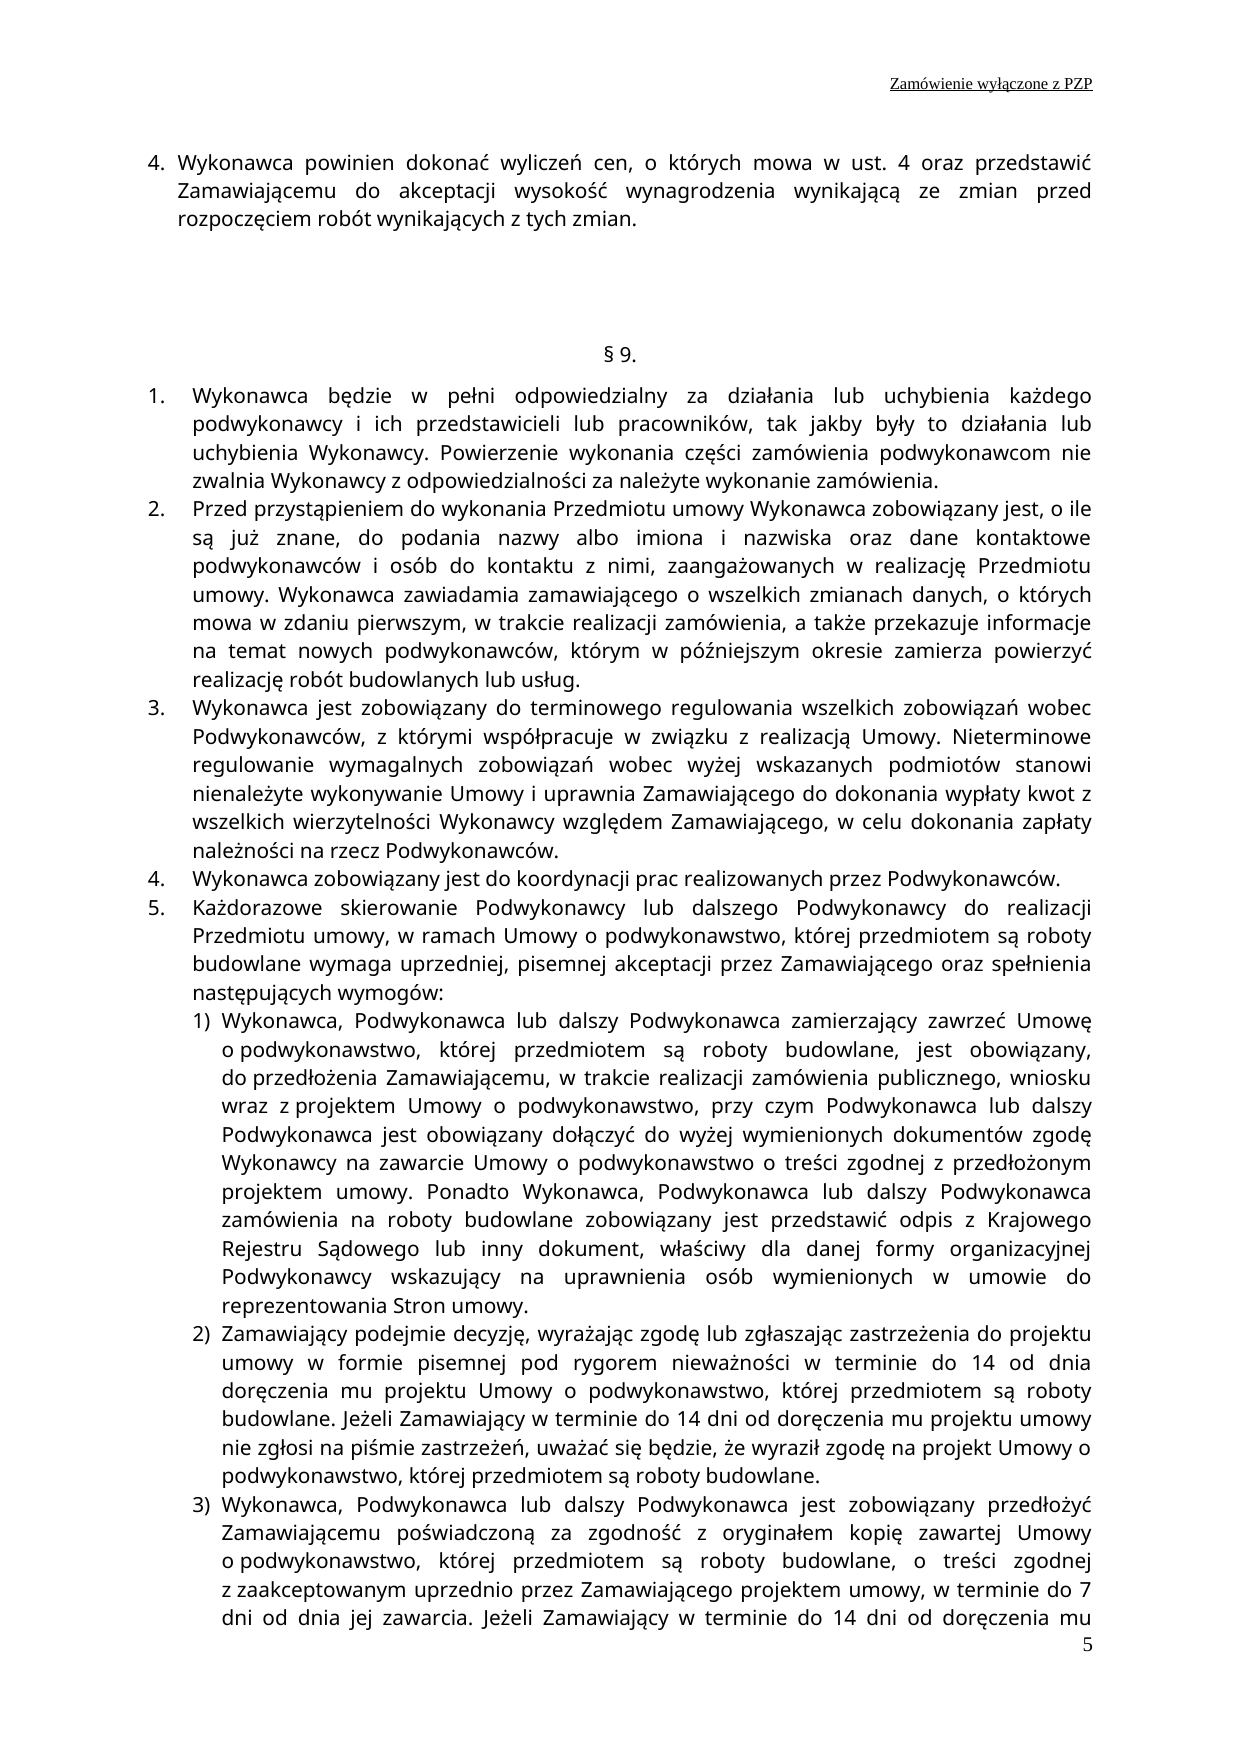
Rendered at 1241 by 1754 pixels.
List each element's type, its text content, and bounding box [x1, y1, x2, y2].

list Zamawiający podejmie decyzję, wyrażając zgodę lub zgłaszając zastrzeżenia do projektu umowy w formie pisemnej pod rygorem nieważności w terminie do 14 od dnia doręczenia mu projektu Umowy o podwykonawstwo, której przedmiotem są roboty budowlane. Jeżeli Zamawiający w terminie do 14 dni od doręczenia mu projektu umowy nie zgłosi na piśmie zastrzeżeń, uważać się będzie, że wyraził zgodę na projekt Umowy o podwykonawstwo, której przedmiotem są roboty budowlane. [192, 1319, 1093, 1490]
list Wykonawca zobowiązany jest do koordynacji prac realizowanych przez Podwykonawców. [148, 864, 1093, 893]
text 4. Wykonawca powinien dokonać wyliczeń cen, o których mowa w ust. 4 oraz przedstawić Zamawiającemu do akceptacji wysokość wynagrodzenia wynikającą ze zmian przed rozpoczęciem robót wynikających z tych zmian. [148, 148, 1093, 233]
list Wykonawca, Podwykonawca lub dalszy Podwykonawca zamierzający zawrzeć Umowę o podwykonawstwo, której przedmiotem są roboty budowlane, jest obowiązany, do przedłożenia Zamawiającemu, w trakcie realizacji zamówienia publicznego, wniosku wraz z projektem Umowy o podwykonawstwo, przy czym Podwykonawca lub dalszy Podwykonawca jest obowiązany dołączyć do wyżej wymienionych dokumentów zgodę Wykonawcy na zawarcie Umowy o podwykonawstwo o treści zgodnej z przedłożonym projektem umowy. Ponadto Wykonawca, Podwykonawca lub dalszy Podwykonawca zamówienia na roboty budowlane zobowiązany jest przedstawić odpis z Krajowego Rejestru Sądowego lub inny dokument, właściwy dla danej formy organizacyjnej Podwykonawcy wskazujący na uprawnienia osób wymienionych w umowie do reprezentowania Stron umowy. [192, 1006, 1093, 1319]
list Każdorazowe skierowanie Podwykonawcy lub dalszego Podwykonawcy do realizacji Przedmiotu umowy, w ramach Umowy o podwykonawstwo, której przedmiotem są roboty budowlane wymaga uprzedniej, pisemnej akceptacji przez Zamawiającego oraz spełnienia następujących wymogów: [148, 893, 1093, 1006]
list Przed przystąpieniem do wykonania Przedmiotu umowy Wykonawca zobowiązany jest, o ile są już znane, do podania nazwy albo imiona i nazwiska oraz dane kontaktowe podwykonawców i osób do kontaktu z nimi, zaangażowanych w realizację Przedmiotu umowy. Wykonawca zawiadamia zamawiającego o wszelkich zmianach danych, o których mowa w zdaniu pierwszym, w trakcie realizacji zamówienia, a także przekazuje informacje na temat nowych podwykonawców, którym w późniejszym okresie zamierza powierzyć realizację robót budowlanych lub usług. [148, 494, 1093, 693]
list Wykonawca będzie w pełni odpowiedzialny za działania lub uchybienia każdego podwykonawcy i ich przedstawicieli lub pracowników, tak jakby były to działania lub uchybienia Wykonawcy. Powierzenie wykonania części zamówienia podwykonawcom nie zwalnia Wykonawcy z odpowiedzialności za należyte wykonanie zamówienia. [148, 381, 1093, 494]
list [192, 1490, 1093, 1632]
list Wykonawca jest zobowiązany do terminowego regulowania wszelkich zobowiązań wobec Podwykonawców, z którymi współpracuje w związku z realizacją Umowy. Nieterminowe regulowanie wymagalnych zobowiązań wobec wyżej wskazanych podmiotów stanowi nienależyte wykonywanie Umowy i uprawnia Zamawiającego do dokonania wypłaty kwot z wszelkich wierzytelności Wykonawcy względem Zamawiającego, w celu dokonania zapłaty należności na rzecz Podwykonawców. [148, 693, 1093, 864]
text § 9. [148, 340, 1093, 368]
